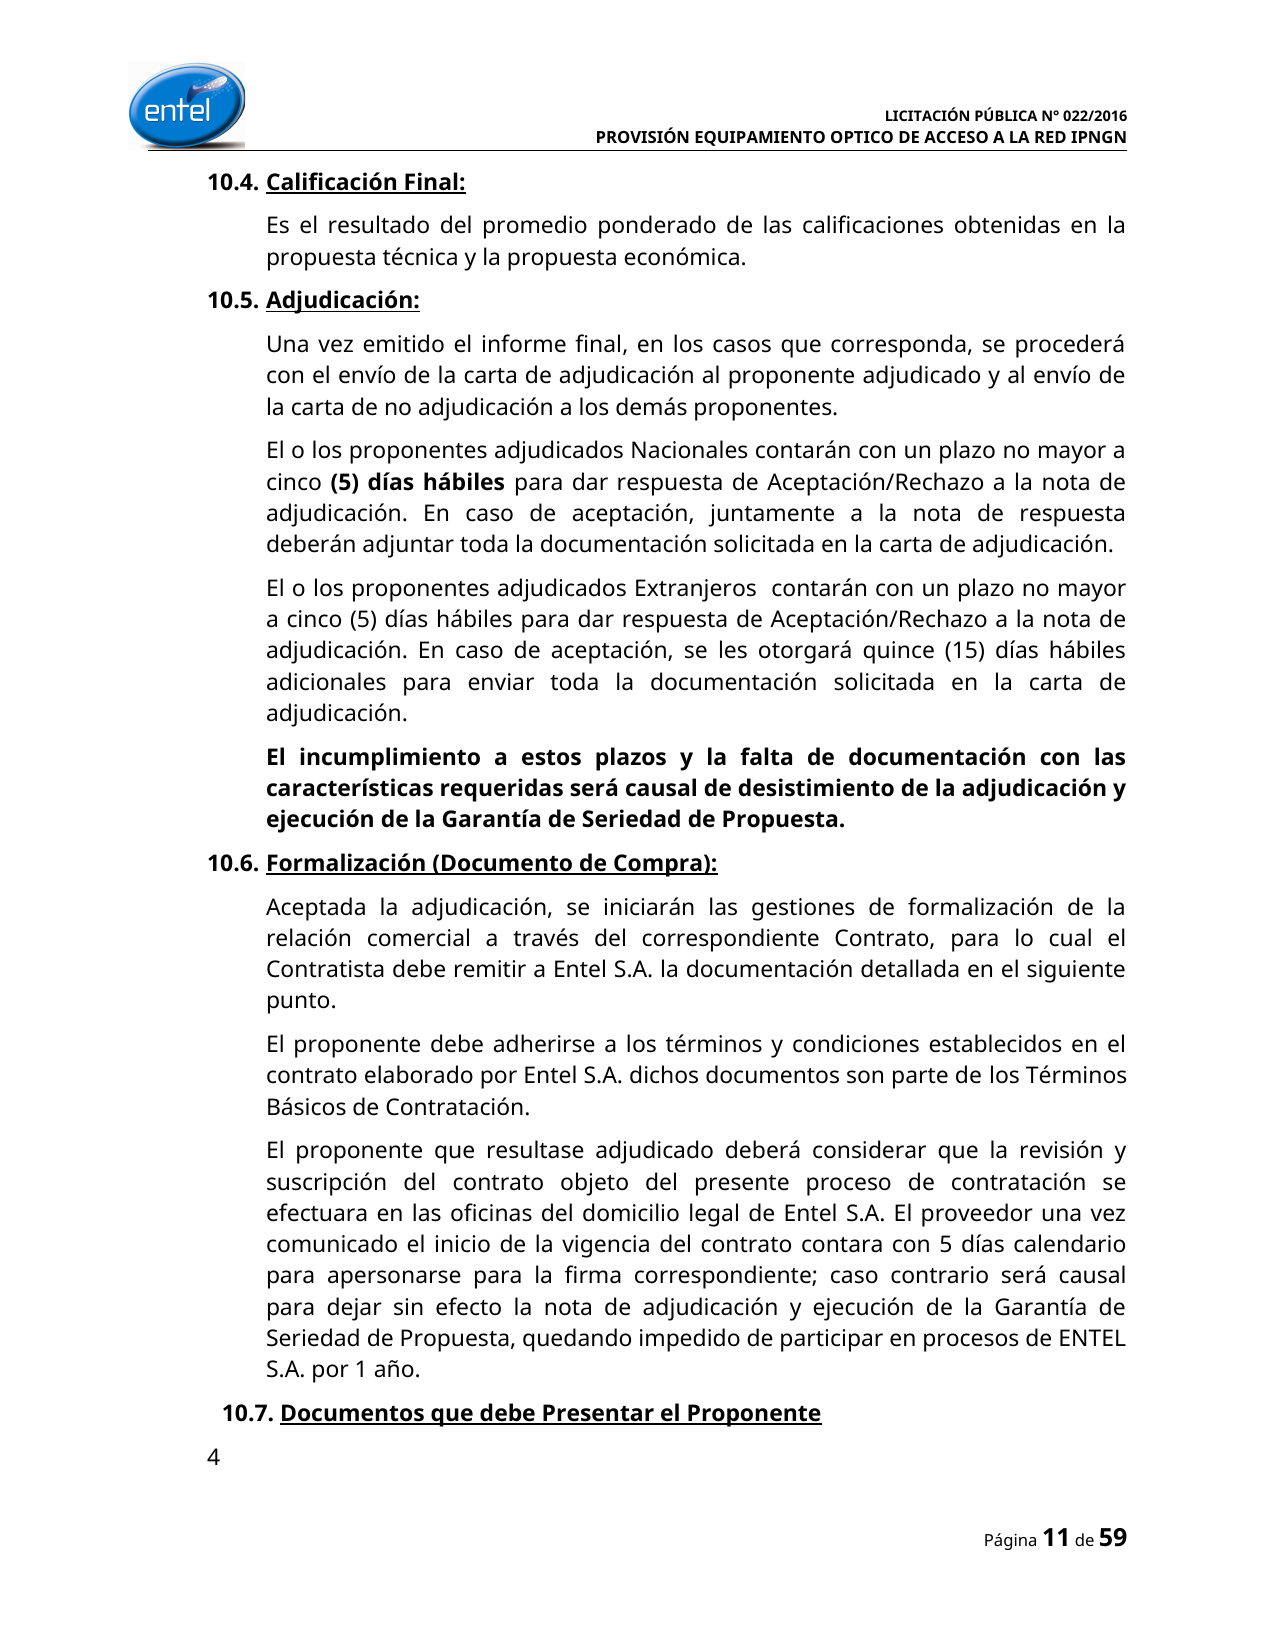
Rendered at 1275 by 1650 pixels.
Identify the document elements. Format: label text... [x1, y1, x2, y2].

list Formalización (Documento de Compra): [207, 847, 1127, 878]
text El proponente debe adherirse a los términos y condiciones establecidos en el contrato elaborado por Entel S.A. dichos documentos son parte de los Términos Básicos de Contratación. [266, 1028, 1127, 1122]
text Es el resultado del promedio ponderado de las calificaciones obtenidas en la propuesta técnica y la propuesta económica. [266, 209, 1127, 272]
text Una vez emitido el informe final, en los casos que corresponda, se procederá con el envío de la carta de adjudicación al proponente adjudicado y al envío de la carta de no adjudicación a los demás proponentes. [266, 328, 1127, 422]
text El o los proponentes adjudicados Extranjeros contarán con un plazo no mayor a cinco (5) días hábiles para dar respuesta de Aceptación/Rechazo a la nota de adjudicación. En caso de aceptación, se les otorgará quince (15) días hábiles adicionales para enviar toda la documentación solicitada en la carta de adjudicación. [266, 572, 1127, 728]
text 10.7. Documentos que debe Presentar el Proponente [148, 1397, 1127, 1428]
picture [128, 61, 246, 150]
text El o los proponentes adjudicados Nacionales contarán con un plazo no mayor a cinco (5) días hábiles para dar respuesta de Aceptación/Rechazo a la nota de adjudicación. En caso de aceptación, juntamente a la nota de respuesta deberán adjuntar toda la documentación solicitada en la carta de adjudicación. [266, 434, 1127, 559]
list Adjudicación: [207, 284, 1127, 315]
text Aceptada la adjudicación, se iniciarán las gestiones de formalización de la relación comercial a través del correspondiente Contrato, para lo cual el Contratista debe remitir a Entel S.A. la documentación detallada en el siguiente punto. [266, 890, 1127, 1015]
text El proponente que resultase adjudicado deberá considerar que la revisión y suscripción del contrato objeto del presente proceso de contratación se efectuara en las oficinas del domicilio legal de Entel S.A. El proveedor una vez comunicado el inicio de la vigencia del contrato contara con 5 días calendario para apersonarse para la firma correspondiente; caso contrario será causal para dejar sin efecto la nota de adjudicación y ejecución de la Garantía de Seriedad de Propuesta, quedando impedido de participar en procesos de ENTEL S.A. por 1 año. [266, 1134, 1127, 1384]
list Calificación Final: [207, 165, 1127, 197]
text El incumplimiento a estos plazos y la falta de documentación con las características requeridas será causal de desistimiento de la adjudicación y ejecución de la Garantía de Seriedad de Propuesta. [266, 740, 1127, 834]
